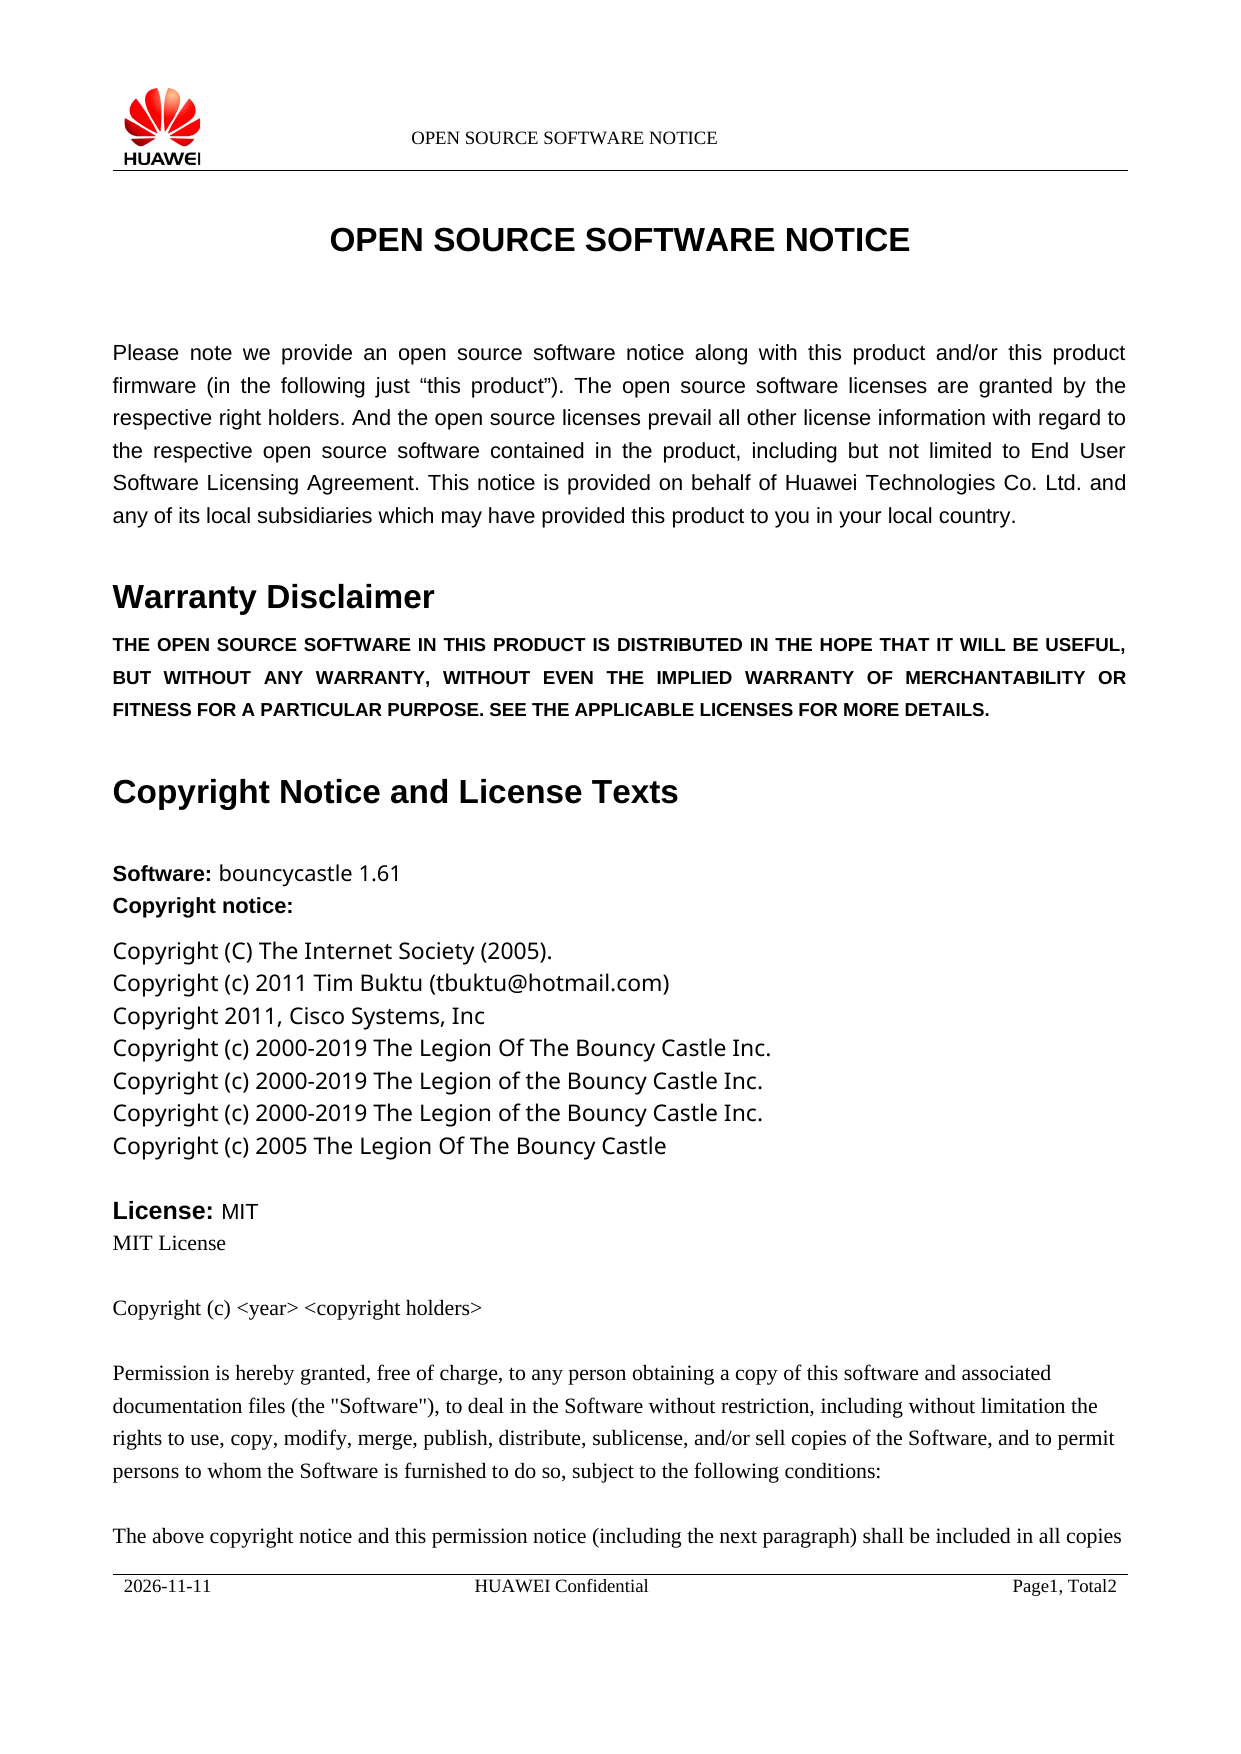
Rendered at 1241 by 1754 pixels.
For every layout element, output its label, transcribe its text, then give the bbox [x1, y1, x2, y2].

text Copyright notice: [112, 889, 1128, 921]
text The open source software in this product is distributed in the hope that it will be useful, but WITHOUT ANY WARRANTY, without even the implied warranty of MERCHANTABILITY or FITNESS FOR A PARTICULAR PURPOSE. See the applicable licenses for more details. [112, 629, 1128, 726]
text Copyright (C) The Internet Society (2005). Copyright (c) 2011 Tim Buktu (tbuktu@hotmail.com) Copyright 2011, Cisco Systems, Inc Copyright (c) 2000-2019 The Legion Of The Bouncy Castle Inc. Copyright (c) 2000-2019 The Legion of the Bouncy Castle Inc. Copyright (c) 2000-2019 The Legion of the Bouncy Castle Inc. Copyright (c) 2005 The Legion Of The Bouncy Castle [112, 934, 1128, 1194]
text OPEN SOURCE SOFTWARE NOTICE [112, 206, 1128, 271]
picture [124, 88, 201, 165]
title Software: bouncycastle 1.61 [112, 856, 1128, 889]
text Please note we provide an open source software notice along with this product and/or this product firmware (in the following just “this product”). The open source software licenses are granted by the respective right holders. And the open source licenses prevail all other license information with regard to the respective open source software contained in the product, including but not limited to End User Software Licensing Agreement. This notice is provided on behalf of Huawei Technologies Co. Ltd. and any of its local subsidiaries which may have provided this product to you in your local country. [112, 336, 1128, 531]
text License: MIT [112, 1194, 1128, 1226]
text Copyright Notice and License Texts [112, 759, 1128, 824]
text Warranty Disclaimer [112, 564, 1128, 629]
